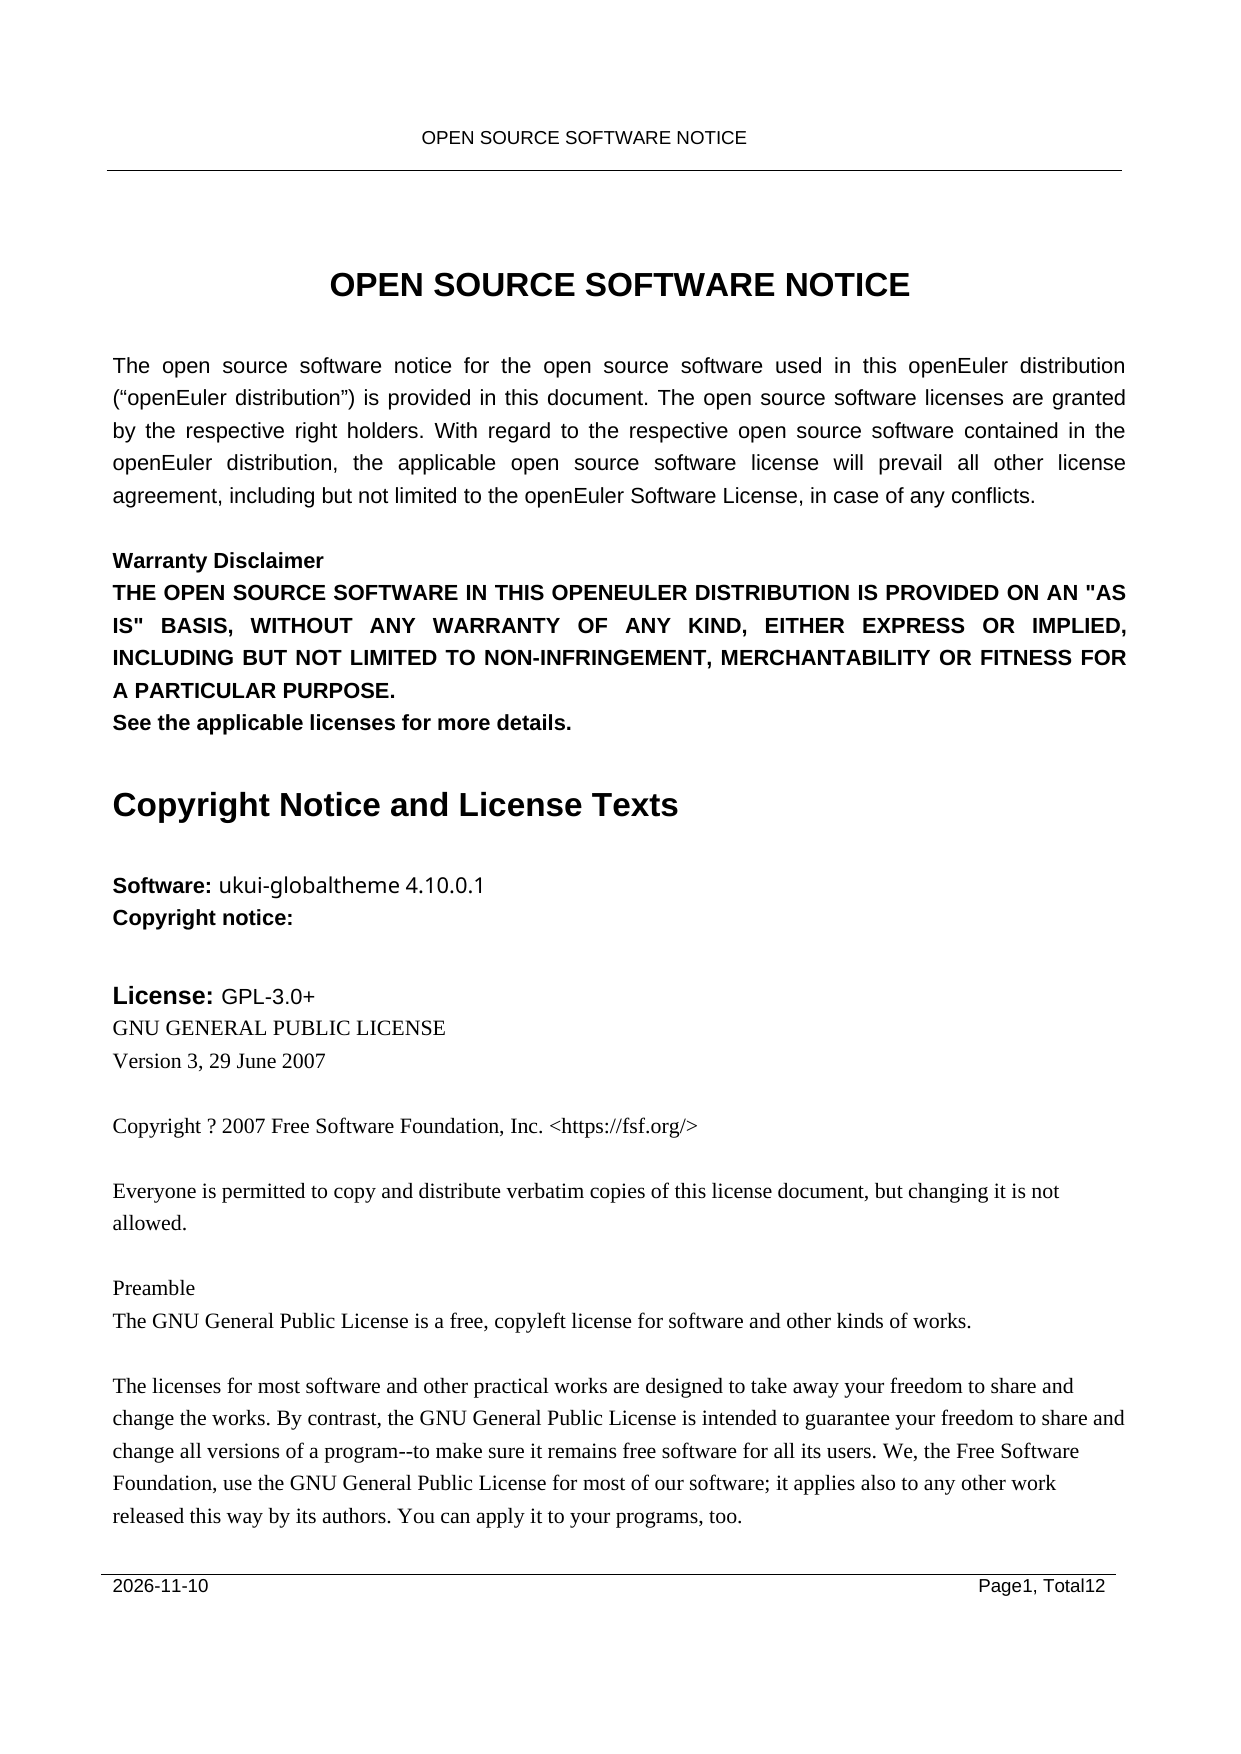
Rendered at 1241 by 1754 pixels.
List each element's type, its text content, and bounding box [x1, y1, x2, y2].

text Copyright Notice and License Texts [112, 771, 1128, 836]
text The open source software notice for the open source software used in this openEuler distribution (“openEuler distribution”) is provided in this document. The open source software licenses are granted by the respective right holders. With regard to the respective open source software contained in the openEuler distribution, the applicable open source software license will prevail all other license agreement, including but not limited to the openEuler Software License, in case of any conflicts. [112, 349, 1128, 511]
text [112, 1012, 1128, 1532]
text Copyright notice: [112, 901, 1128, 934]
text OPEN SOURCE SOFTWARE NOTICE [112, 251, 1128, 316]
title Software: ukui-globaltheme 4.10.0.1 [112, 869, 1128, 901]
text THE OPEN SOURCE SOFTWARE IN THIS OPENEULER DISTRIBUTION IS PROVIDED ON AN "AS IS" BASIS, WITHOUT ANY WARRANTY OF ANY KIND, EITHER EXPRESS OR IMPLIED, INCLUDING BUT NOT LIMITED TO NON-INFRINGEMENT, MERCHANTABILITY OR FITNESS FOR A PARTICULAR PURPOSE. See the applicable licenses for more details. [112, 576, 1128, 739]
text Warranty Disclaimer [112, 544, 1128, 576]
text License: GPL-3.0+ [112, 979, 1128, 1012]
